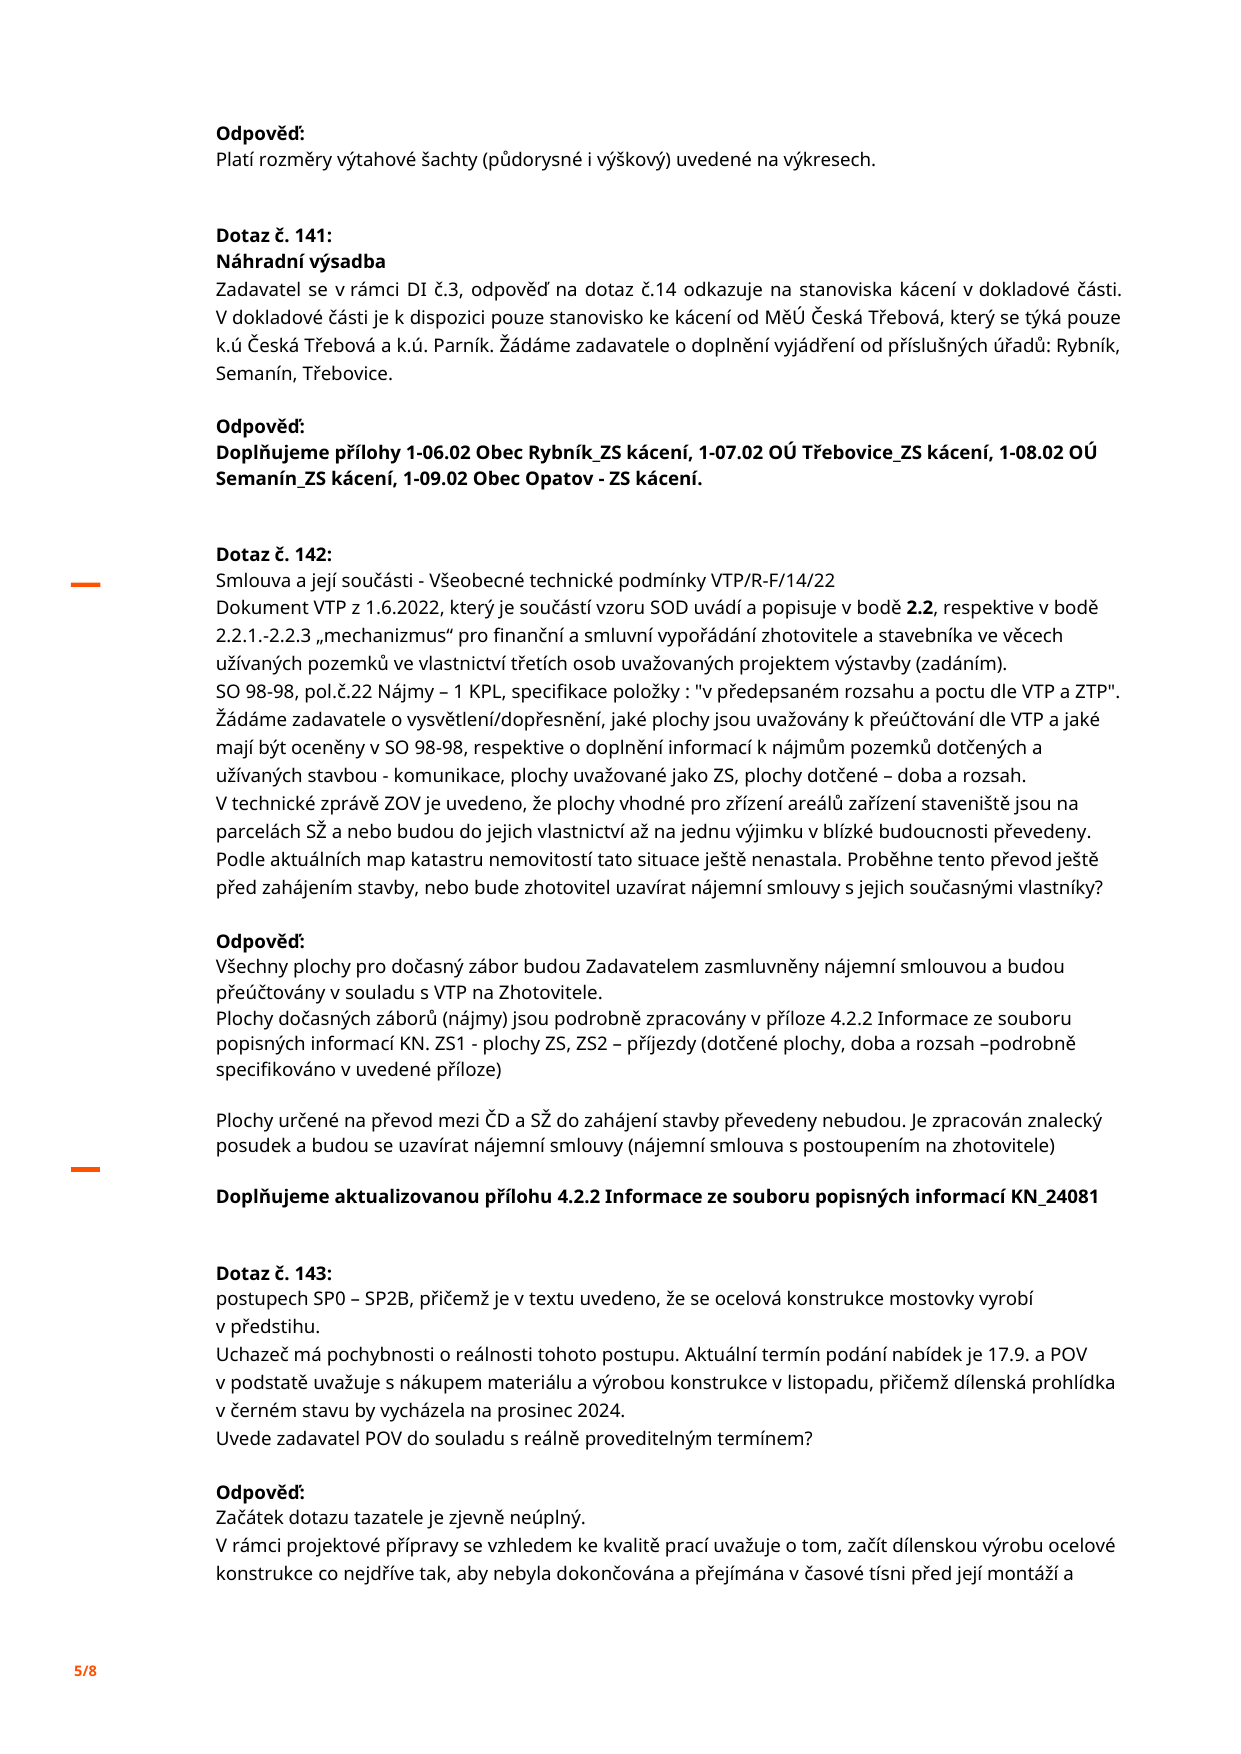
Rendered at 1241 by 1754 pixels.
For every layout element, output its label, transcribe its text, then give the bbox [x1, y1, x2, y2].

list V technické zprávě ZOV je uvedeno, že plochy vhodné pro zřízení areálů zařízení staveniště jsou na parcelách SŽ a nebo budou do jejich vlastnictví až na jednu výjimku v blízké budoucnosti převedeny. Podle aktuálních map katastru nemovitostí tato situace ještě nenastala. Proběhne tento převod ještě před zahájením stavby, nebo bude zhotovitel uzavírat nájemní smlouvy s jejich současnými vlastníky? [216, 791, 1122, 900]
list Smlouva a její součásti - Všeobecné technické podmínky VTP/R-F/14/22 [216, 567, 1122, 592]
list SO 98-98, pol.č.22 Nájmy – 1 KPL, specifikace položky : "v předepsaném rozsahu a poctu dle VTP a ZTP". [216, 678, 1122, 704]
list Žádáme zadavatele o vysvětlení/dopřesnění, jaké plochy jsou uvažovány k přeúčtování dle VTP a jaké mají být oceněny v SO 98-98, respektive o doplnění informací k nájmům pozemků dotčených a užívaných stavbou - komunikace, plochy uvažované jako ZS, plochy dotčené – doba a rozsah. [216, 707, 1122, 788]
text Začátek dotazu tazatele je zjevně neúplný. [216, 1505, 1122, 1530]
text Dotaz č. 141: [216, 223, 1122, 248]
text Odpověď: [216, 121, 1122, 146]
text Platí rozměry výtahové šachty (půdorysné i výškový) uvedené na výkresech. [216, 146, 1122, 172]
text Odpověď: [216, 928, 1122, 954]
text Zadavatel se v rámci DI č.3, odpověď na dotaz č.14 odkazuje na stanoviska kácení v dokladové části. V dokladové části je k dispozici pouze stanovisko ke kácení od MěÚ Česká Třebová, který se týká pouze k.ú Česká Třebová a k.ú. Parník. Žádáme zadavatele o doplnění vyjádření od příslušných úřadů: Rybník, Semanín, Třebovice. [216, 276, 1122, 386]
text Doplňujeme aktualizovanou přílohu 4.2.2 Informace ze souboru popisných informací KN_24081 [216, 1183, 1122, 1209]
text Náhradní výsadba [216, 248, 1122, 274]
text Uchazeč má pochybnosti o reálnosti tohoto postupu. Aktuální termín podání nabídek je 17.9. a POV v podstatě uvažuje s nákupem materiálu a výrobou konstrukce v listopadu, přičemž dílenská prohlídka v černém stavu by vycházela na prosinec 2024. [216, 1342, 1122, 1423]
text Plochy určené na převod mezi ČD a SŽ do zahájení stavby převedeny nebudou. Je zpracován znalecký posudek a budou se uzavírat nájemní smlouvy (nájemní smlouva s postoupením na zhotovitele) [216, 1107, 1122, 1158]
text Plochy dočasných záborů (nájmy) jsou podrobně zpracovány v příloze 4.2.2 Informace ze souboru popisných informací KN. ZS1 - plochy ZS, ZS2 – příjezdy (dotčené plochy, doba a rozsah –podrobně specifikováno v uvedené příloze) [216, 1005, 1122, 1081]
text Doplňujeme přílohy 1-06.02 Obec Rybník_ZS kácení, 1-07.02 OÚ Třebovice_ZS kácení, 1-08.02 OÚ Semanín_ZS kácení, 1-09.02 Obec Opatov - ZS kácení. [216, 439, 1122, 490]
text Všechny plochy pro dočasný zábor budou Zadavatelem zasmluvněny nájemní smlouvou a budou přeúčtovány v souladu s VTP na Zhotovitele. [216, 954, 1122, 1005]
text postupech SP0 – SP2B, přičemž je v textu uvedeno, že se ocelová konstrukce mostovky vyrobí v předstihu. [216, 1286, 1122, 1339]
text Uvede zadavatel POV do souladu s reálně proveditelným termínem? [216, 1426, 1122, 1451]
text Dotaz č. 142: [216, 541, 1122, 567]
list Dokument VTP z 1.6.2022, který je součástí vzoru SOD uvádí a popisuje v bodě 2.2, respektive v bodě 2.2.1.-2.2.3 „mechanizmus“ pro finanční a smluvní vypořádání zhotovitele a stavebníka ve věcech užívaných pozemků ve vlastnictví třetích osob uvažovaných projektem výstavby (zadáním). [216, 594, 1122, 676]
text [216, 1533, 1122, 1586]
text Odpověď: [216, 1479, 1122, 1505]
text Odpověď: [216, 414, 1122, 439]
text Dotaz č. 143: [216, 1260, 1122, 1286]
